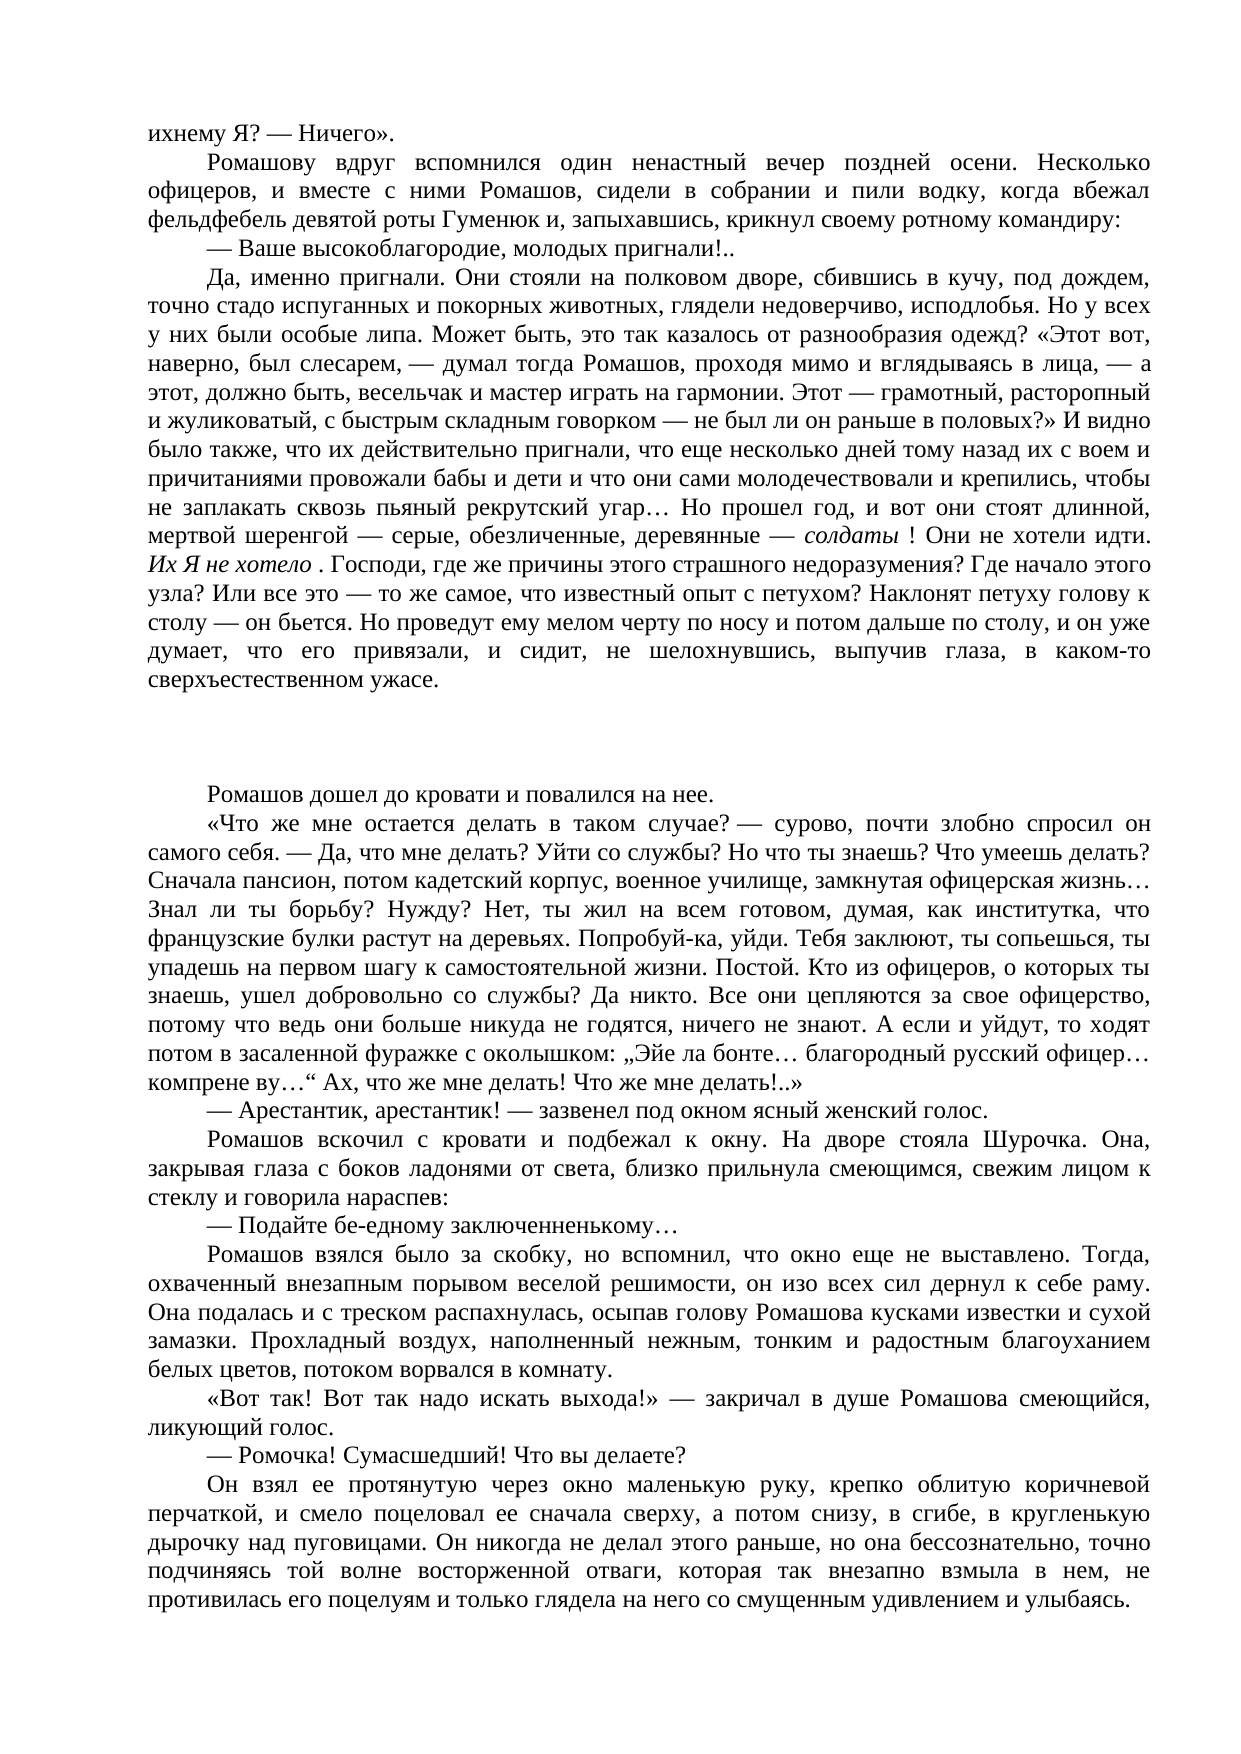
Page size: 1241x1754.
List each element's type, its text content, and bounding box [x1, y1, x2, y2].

text Ромашов вскочил с кровати и подбежал к окну. На дворе стояла Шурочка. Она, закрывая глаза с боков ладонями от света, близко прильнула смеющимся, свежим лицом к стеклу и говорила нараспев: [148, 1124, 1152, 1211]
text — Ваше высокоблагородие, молодых пригнали!.. [148, 233, 1152, 262]
text Ромашов взялся было за скобку, но вспомнил, что окно еще не выставлено. Тогда, охваченный внезапным порывом веселой решимости, он изо всех сил дернул к себе раму. Она подалась и с треском распахнулась, осыпав голову Ромашова кусками известки и сухой замазки. Прохладный воздух, наполненный нежным, тонким и радостным благоуханием белых цветов, потоком ворвался в комнату. [148, 1239, 1152, 1383]
text Да, именно пригнали. Они стояли на полковом дворе, сбившись в кучу, под дождем, точно стадо испуганных и покорных животных, глядели недоверчиво, исподлобья. Но у всех у них были особые липа. Может быть, это так казалось от разнообразия одежд? «Этот вот, наверно, был слесарем, — думал тогда Ромашов, проходя мимо и вглядываясь в лица, — а этот, должно быть, весельчак и мастер играть на гармонии. Этот — грамотный, расторопный и жуликоватый, с быстрым складным говорком — не был ли он раньше в половых?» И видно было также, что их действительно пригнали, что еще несколько дней тому назад их с воем и причитаниями провожали бабы и дети и что они сами молодечествовали и крепились, чтобы не заплакать сквозь пьяный рекрутский угар… Но прошел год, и вот они стоят длинной, мертвой шеренгой — серые, обезличенные, деревянные — солдаты ! Они не хотели идти. Их Я не хотело . Господи, где же причины этого страшного недоразумения? Где начало этого узла? Или все это — то же самое, что известный опыт с петухом? Наклонят петуху голову к столу — он бьется. Но проведут ему мелом черту по носу и потом дальше по столу, и он уже думает, что его привязали, и сидит, не шелохнувшись, выпучив глаза, в каком-то сверхъестественном ужасе. [148, 262, 1152, 693]
text «Вот так! Вот так надо искать выхода!» — закричал в душе Ромашова смеющийся, ликующий голос. [148, 1383, 1152, 1441]
text Ромашов дошел до кровати и повалился на нее. [148, 779, 1152, 808]
text — Арестантик, арестантик! — зазвенел под окном ясный женский голос. [148, 1096, 1152, 1124]
text — Подайте бе-едному заключенненькому… [148, 1211, 1152, 1239]
text Ромашову вдруг вспомнился один ненастный вечер поздней осени. Несколько офицеров, и вместе с ними Ромашов, сидели в собрании и пили водку, когда вбежал фельдфебель девятой роты Гуменюк и, запыхавшись, крикнул своему ротному командиру: [148, 147, 1152, 233]
text «Что же мне остается делать в таком случае? — сурово, почти злобно спросил он самого себя. — Да, что мне делать? Уйти со службы? Но что ты знаешь? Что умеешь делать? Сначала пансион, потом кадетский корпус, военное училище, замкнутая офицерская жизнь… Знал ли ты борьбу? Нужду? Нет, ты жил на всем готовом, думая, как институтка, что французские булки растут на деревьях. Попробуй-ка, уйди. Тебя заклюют, ты сопьешься, ты упадешь на первом шагу к самостоятельной жизни. Постой. Кто из офицеров, о которых ты знаешь, ушел добровольно со службы? Да никто. Все они цепляются за свое офицерство, потому что ведь они больше никуда не годятся, ничего не знают. А если и уйдут, то ходят потом в засаленной фуражке с околышком: „Эйе ла бонте… благородный русский офицер… компрене ву…“ Ах, что же мне делать! Что же мне делать!..» [148, 808, 1152, 1096]
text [148, 118, 1152, 147]
text — Ромочка! Сумасшедший! Что вы делаете? [148, 1441, 1152, 1469]
text Он взял ее протянутую через окно маленькую руку, крепко облитую коричневой перчаткой, и смело поцеловал ее сначала сверху, а потом снизу, в сгибе, в кругленькую дырочку над пуговицами. Он никогда не делал этого раньше, но она бессознательно, точно подчиняясь той волне восторженной отваги, которая так внезапно взмыла в нем, не противилась его поцелуям и только глядела на него со смущенным удивлением и улыбаясь. [148, 1469, 1152, 1613]
